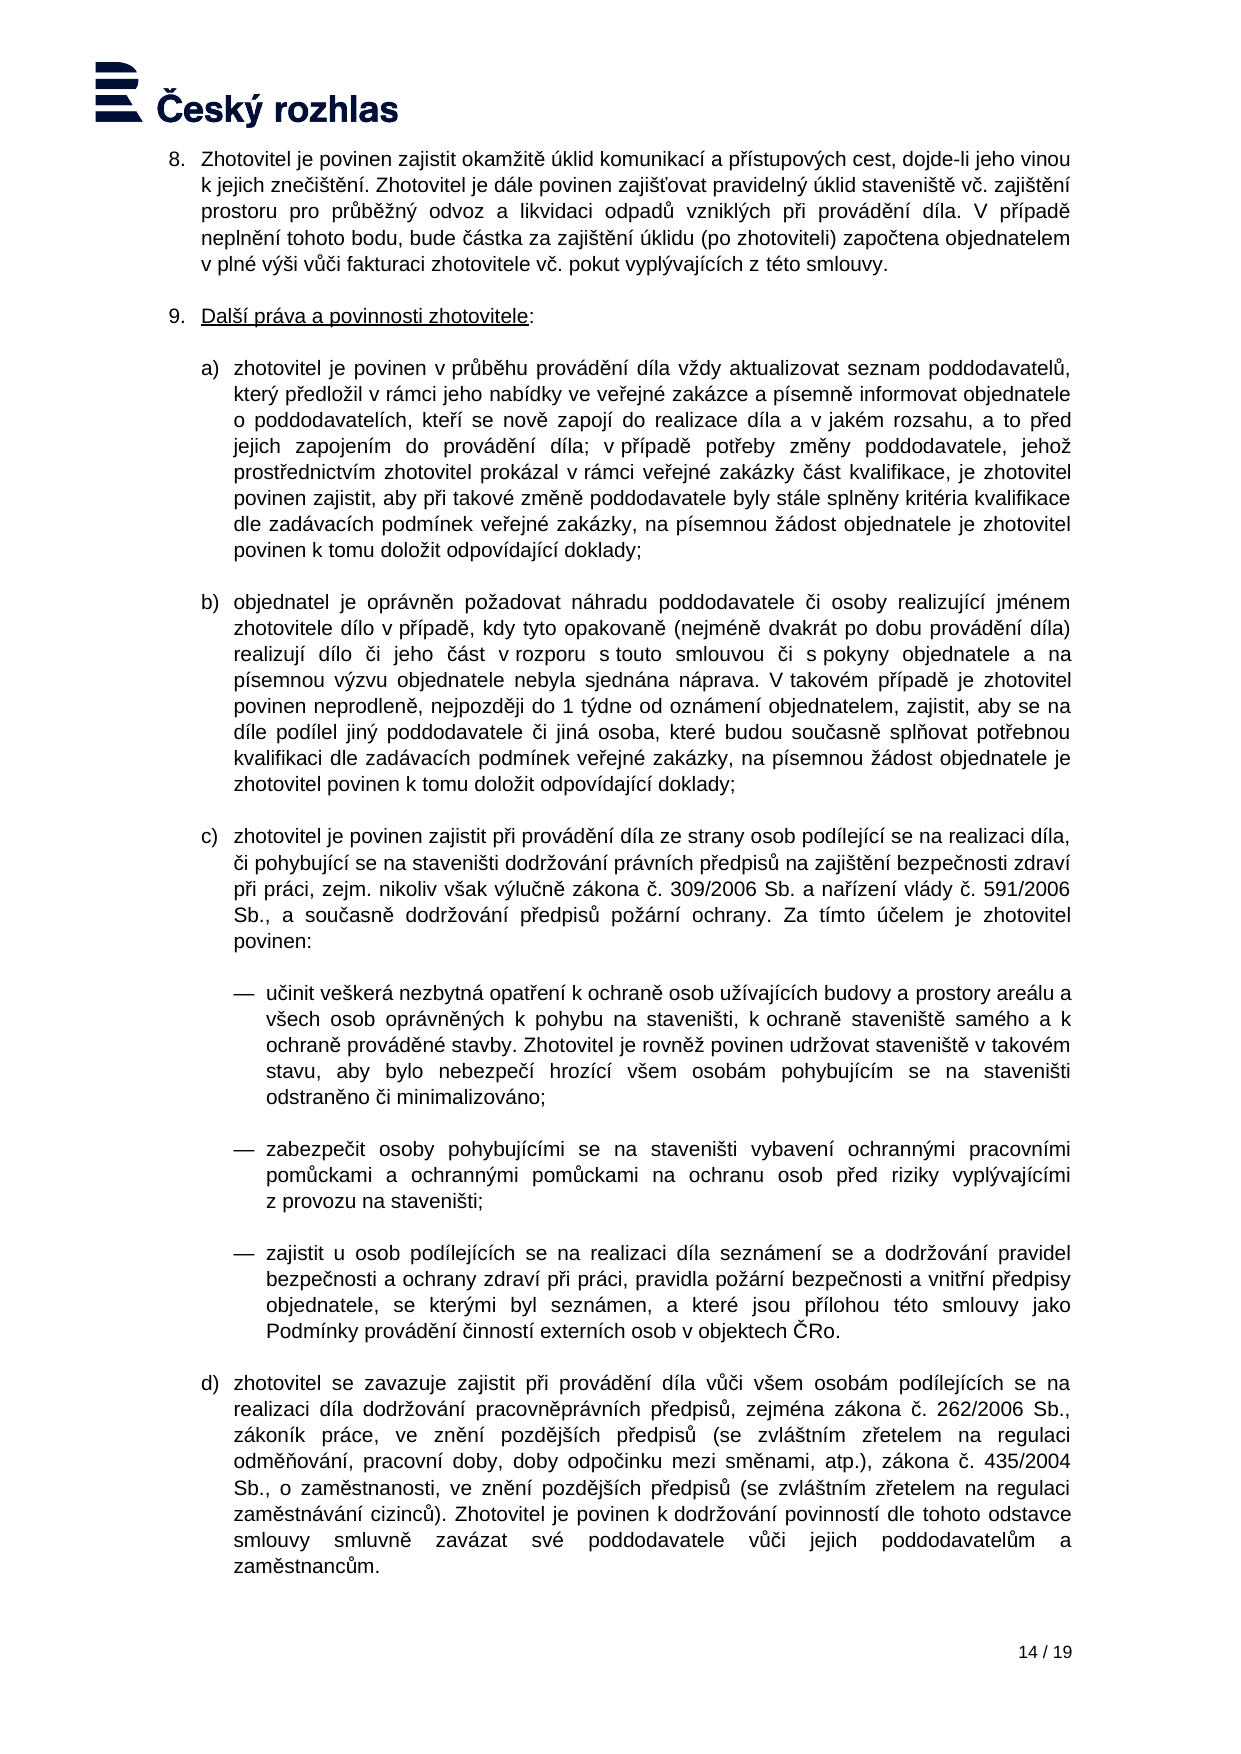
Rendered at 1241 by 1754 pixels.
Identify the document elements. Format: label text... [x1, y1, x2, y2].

list učinit veškerá nezbytná opatření k ochraně osob užívajících budovy a prostory areálu a všech osob oprávněných k pohybu na staveništi, k ochraně staveniště samého a k ochraně prováděné stavby. Zhotovitel je rovněž povinen udržovat staveniště v takovém stavu, aby bylo nebezpečí hrozící všem osobám pohybujícím se na staveništi odstraněno či minimalizováno; [233, 979, 1072, 1109]
list Zhotovitel je povinen zajistit okamžitě úklid komunikací a přístupových cest, dojde-li jeho vinou k jejich znečištění. Zhotovitel je dále povinen zajišťovat pravidelný úklid staveniště vč. zajištění prostoru pro průběžný odvoz a likvidaci odpadů vzniklých při provádění díla. V případě neplnění tohoto bodu, bude částka za zajištění úklidu (po zhotoviteli) započtena objednatelem v plné výši vůči fakturaci zhotovitele vč. pokut vyplývajících z této smlouvy. [168, 146, 1072, 276]
list objednatel je oprávněn požadovat náhradu poddodavatele či osoby realizující jménem zhotovitele dílo v případě, kdy tyto opakovaně (nejméně dvakrát po dobu provádění díla) realizují dílo či jeho část v rozporu s touto smlouvou či s pokyny objednatele a na písemnou výzvu objednatele nebyla sjednána náprava. V takovém případě je zhotovitel povinen neprodleně, nejpozději do 1 týdne od oznámení objednatelem, zajistit, aby se na díle podílel jiný poddodavatele či jiná osoba, které budou současně splňovat potřebnou kvalifikaci dle zadávacích podmínek veřejné zakázky, na písemnou žádost objednatele je zhotovitel povinen k tomu doložit odpovídající doklady; [201, 589, 1072, 797]
list zhotovitel je povinen zajistit při provádění díla ze strany osob podílející se na realizaci díla, či pohybující se na staveništi dodržování právních předpisů na zajištění bezpečnosti zdraví při práci, zejm. nikoliv však výlučně zákona č. 309/2006 Sb. a nařízení vlády č. 591/2006 Sb., a současně dodržování předpisů požární ochrany. Za tímto účelem je zhotovitel povinen: [201, 823, 1072, 953]
list zabezpečit osoby pohybujícími se na staveništi vybavení ochrannými pracovními pomůckami a ochrannými pomůckami na ochranu osob před riziky vyplývajícími z provozu na staveništi; [233, 1136, 1072, 1214]
picture [95, 62, 398, 128]
list zajistit u osob podílejících se na realizaci díla seznámení se a dodržování pravidel bezpečnosti a ochrany zdraví při práci, pravidla požární bezpečnosti a vnitřní předpisy objednatele, se kterými byl seznámen, a které jsou přílohou této smlouvy jako Podmínky provádění činností externích osob v objektech ČRo. [233, 1240, 1072, 1344]
list zhotovitel je povinen v průběhu provádění díla vždy aktualizovat seznam poddodavatelů, který předložil v rámci jeho nabídky ve veřejné zakázce a písemně informovat objednatele o poddodavatelích, kteří se nově zapojí do realizace díla a v jakém rozsahu, a to před jejich zapojením do provádění díla; v případě potřeby změny poddodavatele, jehož prostřednictvím zhotovitel prokázal v rámci veřejné zakázky část kvalifikace, je zhotovitel povinen zajistit, aby při takové změně poddodavatele byly stále splněny kritéria kvalifikace dle zadávacích podmínek veřejné zakázky, na písemnou žádost objednatele je zhotovitel povinen k tomu doložit odpovídající doklady; [201, 354, 1072, 563]
list Další práva a povinnosti zhotovitele: [168, 302, 1072, 328]
list zhotovitel se zavazuje zajistit při provádění díla vůči všem osobám podílejících se na realizaci díla dodržování pracovněprávních předpisů, zejména zákona č. 262/2006 Sb., zákoník práce, ve znění pozdějších předpisů (se zvláštním zřetelem na regulaci odměňování, pracovní doby, doby odpočinku mezi směnami, atp.), zákona č. 435/2004 Sb., o zaměstnanosti, ve znění pozdějších předpisů (se zvláštním zřetelem na regulaci zaměstnávání cizinců). Zhotovitel je povinen k dodržování povinností dle tohoto odstavce smlouvy smluvně zavázat své poddodavatele vůči jejich poddodavatelům a zaměstnancům. [201, 1370, 1072, 1578]
